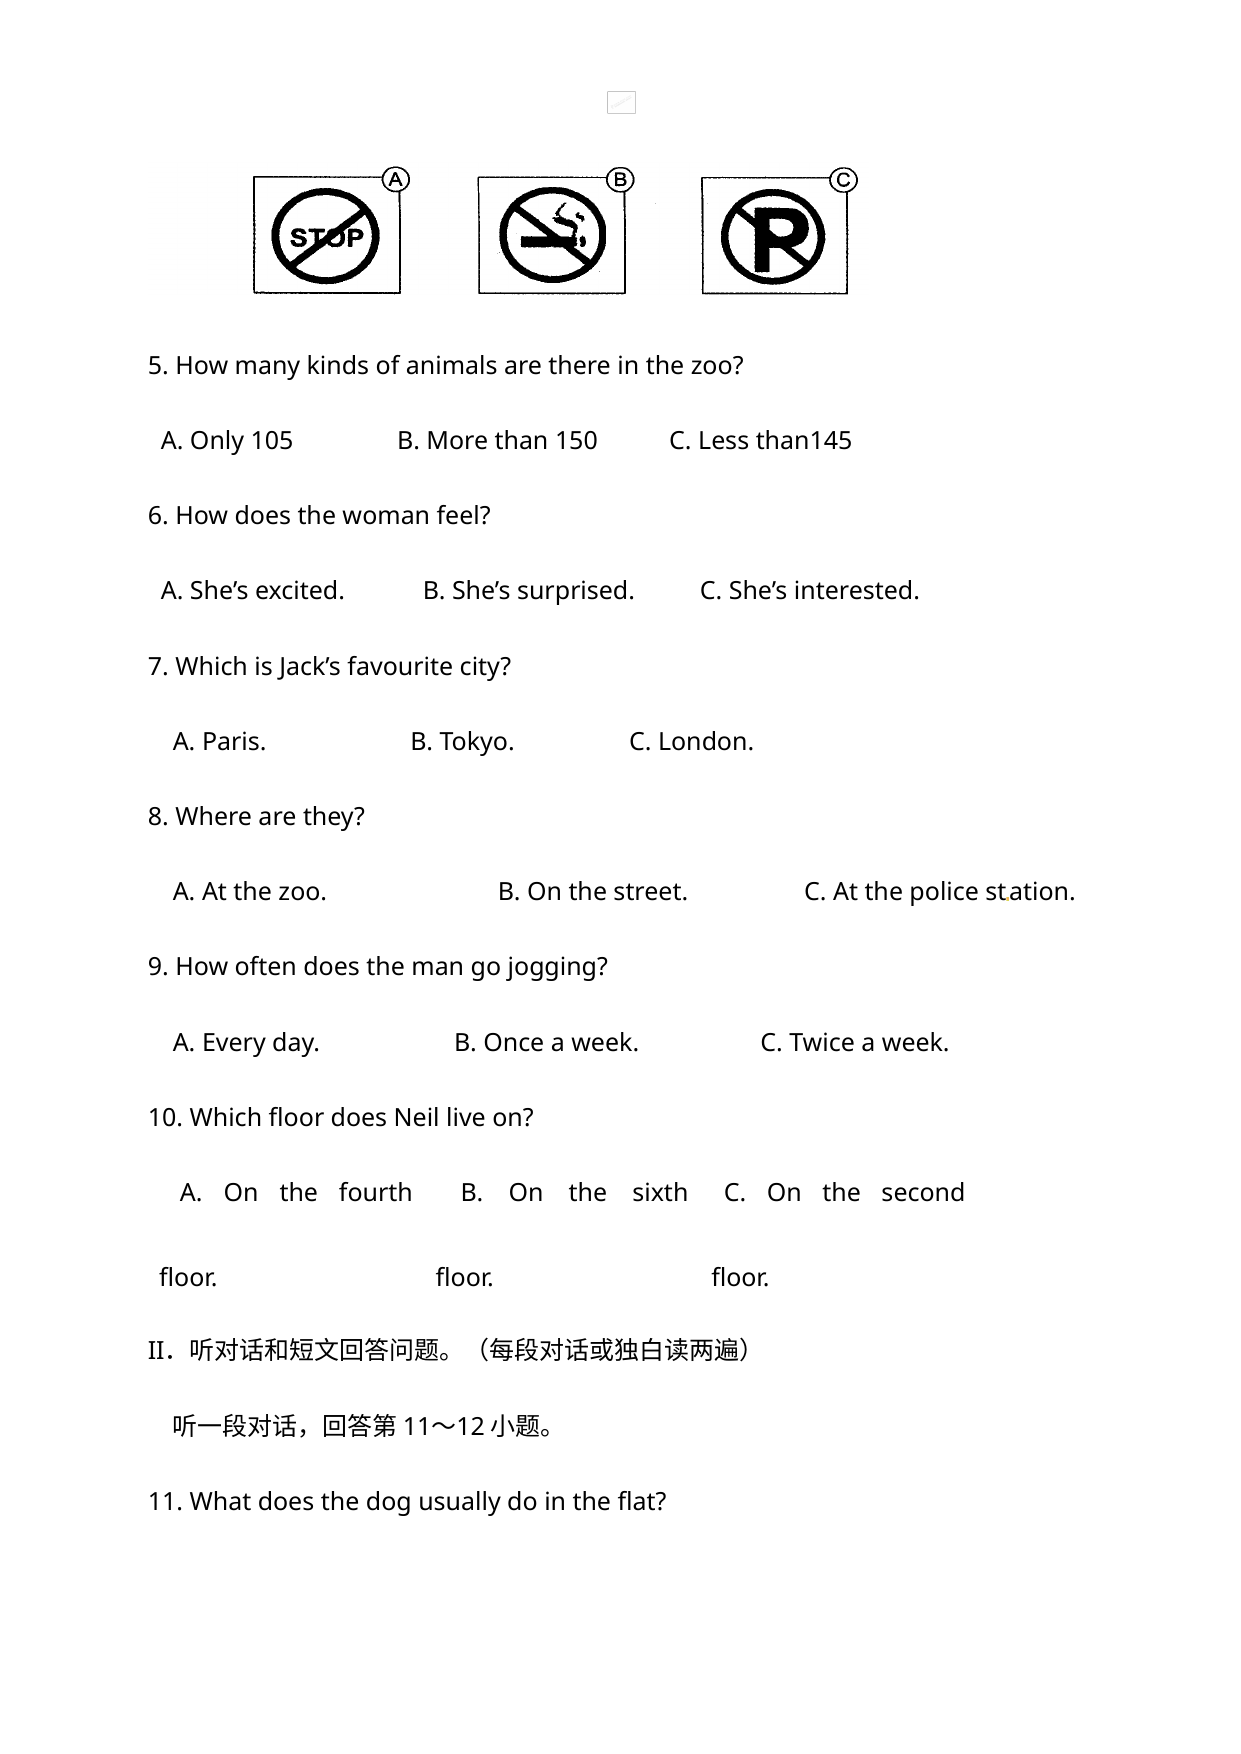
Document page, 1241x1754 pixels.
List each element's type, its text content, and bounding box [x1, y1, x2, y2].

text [148, 162, 1093, 324]
text 9. How often does the man go jogging? [148, 934, 1093, 999]
text A. Only 105 B. More than 150 C. Less than145 [148, 407, 1093, 472]
picture [147, 162, 870, 295]
table_header C. On the second floor. [700, 1159, 977, 1316]
table_header A. On the fourth floor. [148, 1159, 424, 1316]
text 6. How does the woman feel? [148, 482, 1093, 547]
text A. At the zoo. B. On the street. C. At the police station. [148, 858, 1093, 923]
text 5. How many kinds of animals are there in the zoo? [148, 332, 1093, 397]
text II．听对话和短文回答问题。（每段对话或独白读两遍） [148, 1316, 1093, 1381]
text 10. Which floor does Neil live on? [148, 1084, 1093, 1149]
text A. She’s excited. B. She’s surprised. C. She’s interested. [148, 558, 1093, 623]
table_header B. On the sixth floor. [424, 1159, 700, 1316]
text 8. Where are they? [148, 783, 1093, 848]
text 11. What does the dog usually do in the flat? [148, 1468, 1093, 1533]
text A. Paris. B. Tokyo. C. London. [148, 708, 1093, 773]
text 7. Which is Jack’s favourite city? [148, 633, 1093, 698]
text A. Every day. B. Once a week. C. Twice a week. [148, 1009, 1093, 1074]
text 听一段对话，回答第11～12小题。 [148, 1392, 1093, 1457]
picture [601, 73, 639, 130]
